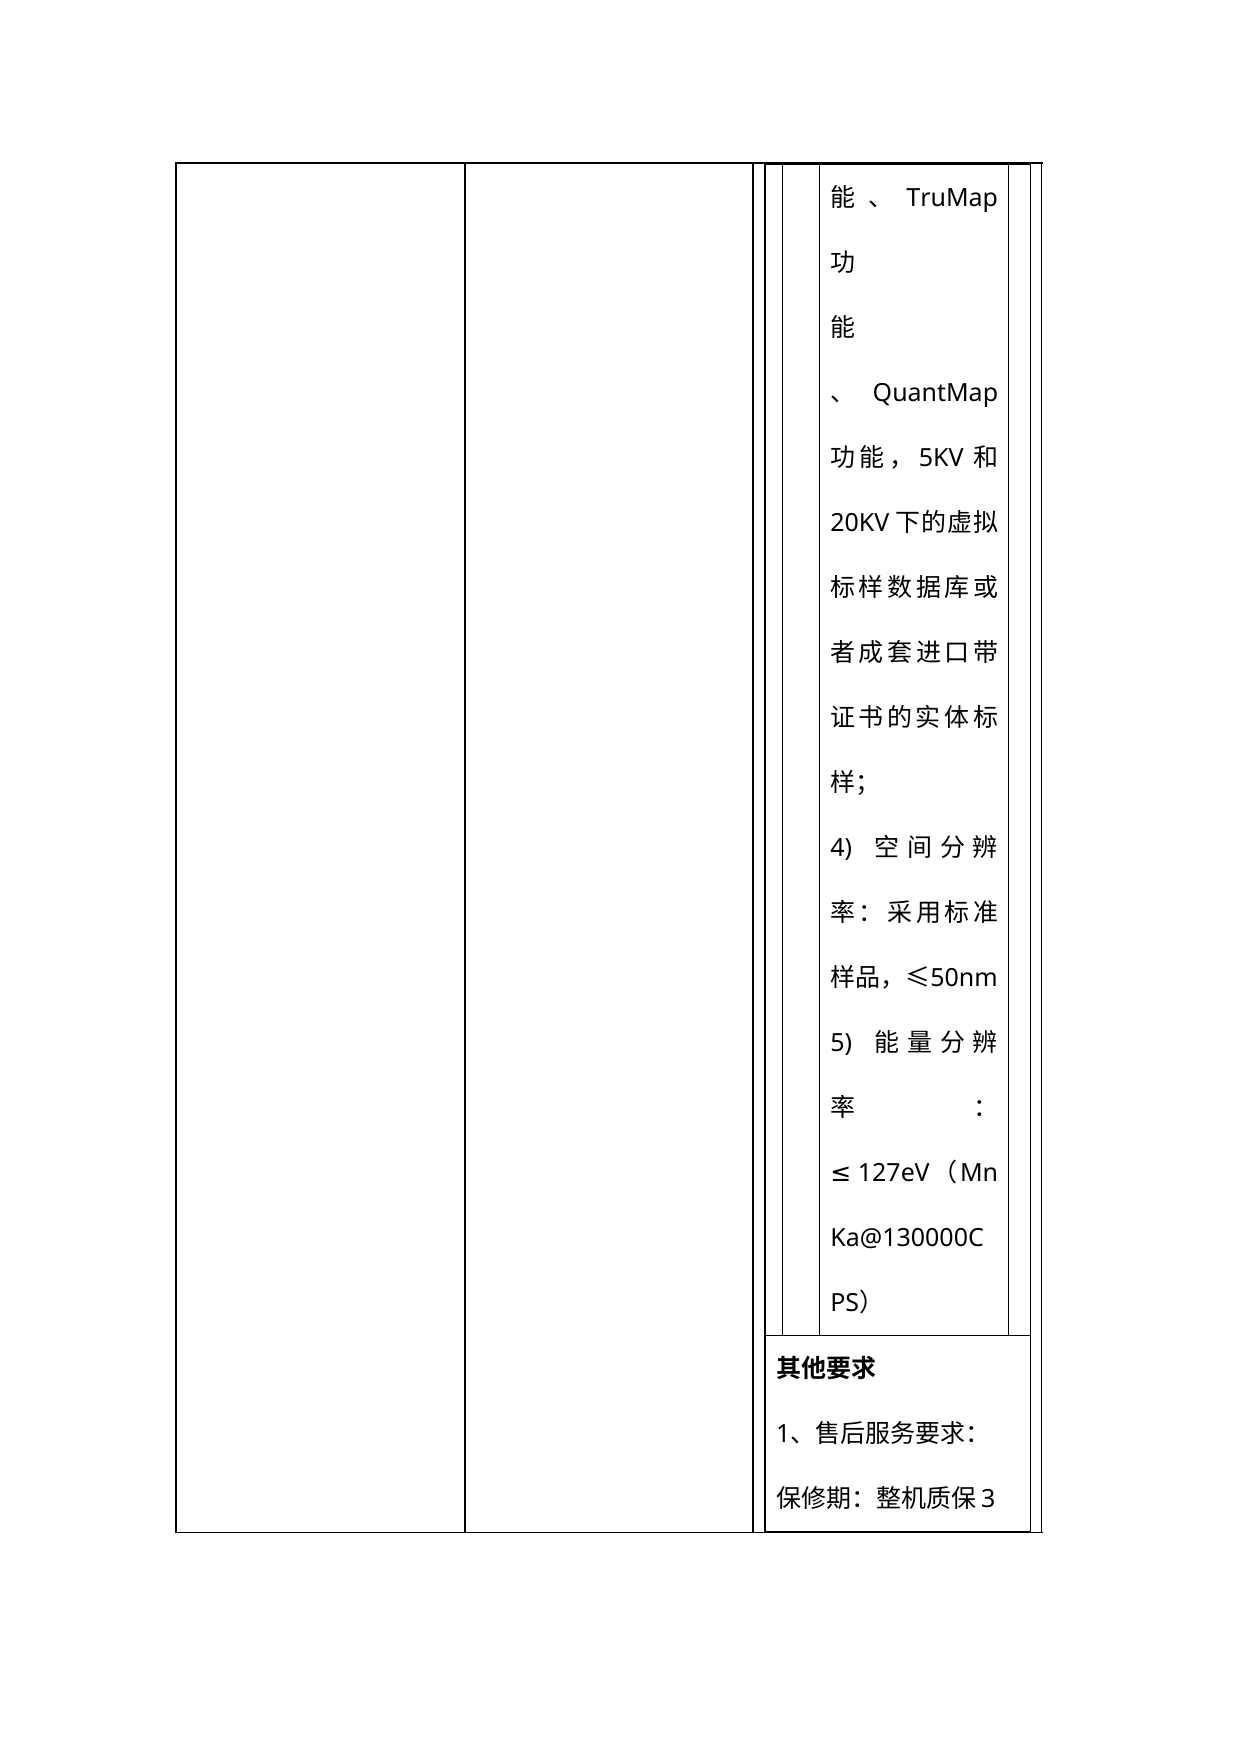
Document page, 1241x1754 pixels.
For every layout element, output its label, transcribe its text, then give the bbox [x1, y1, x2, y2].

table_cell [766, 1336, 1030, 1531]
table_cell [766, 165, 782, 1335]
table_cell [783, 165, 819, 1335]
table_cell [1031, 164, 1041, 1532]
table_cell 1 [466, 164, 752, 1532]
table_cell [1009, 165, 1030, 1335]
table_cell [754, 164, 764, 1532]
table_cell [177, 164, 464, 1532]
table_cell [820, 165, 1008, 1335]
